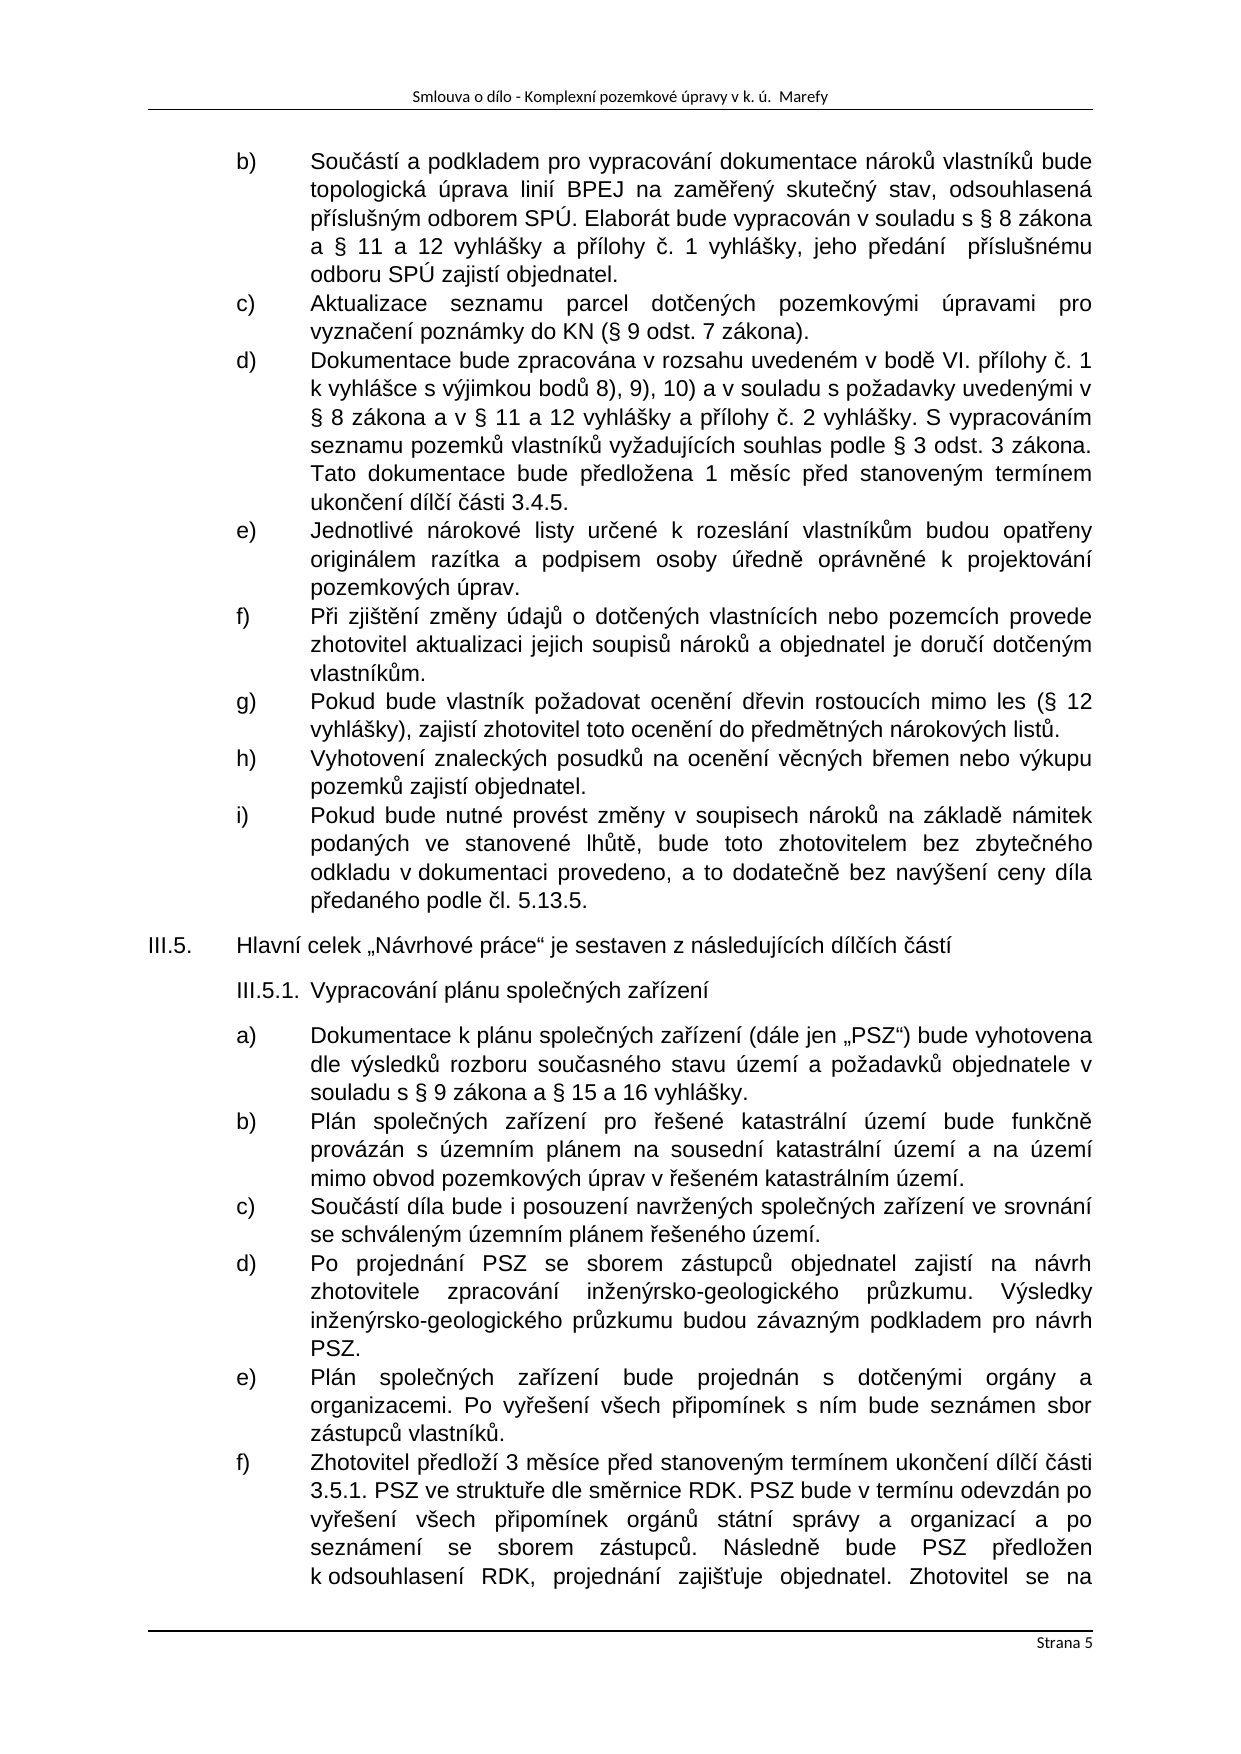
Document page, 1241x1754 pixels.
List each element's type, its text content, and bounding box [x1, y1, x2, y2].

text Pokud bude nutné provést změny v soupisech nároků na základě námitek podaných ve stanovené lhůtě, bude toto zhotovitelem bez zbytečného odkladu v dokumentaci provedeno, a to dodatečně bez navýšení ceny díla předaného podle čl. 5.13.5. [236, 802, 1093, 913]
text Při zjištění změny údajů o dotčených vlastnících nebo pozemcích provede zhotovitel aktualizaci jejich soupisů nároků a objednatel je doručí dotčeným vlastníkům. [236, 603, 1093, 686]
text Dokumentace bude zpracována v rozsahu uvedeném v bodě VI. přílohy č. 1 k vyhlášce s výjimkou bodů 8), 9), 10) a v souladu s požadavky uvedenými v § 8 zákona a v § 11 a 12 vyhlášky a přílohy č. 2 vyhlášky. S vypracováním seznamu pozemků vlastníků vyžadujících souhlas podle § 3 odst. 3 zákona. Tato dokumentace bude předložena 1 měsíc před stanoveným termínem ukončení dílčí části 3.4.5. [236, 347, 1093, 515]
text Po projednání PSZ se sborem zástupců objednatel zajistí na návrh zhotovitele zpracování inženýrsko-geologického průzkumu. Výsledky inženýrsko-geologického průzkumu budou závazným podkladem pro návrh PSZ. [236, 1250, 1093, 1361]
text Vypracování plánu společných zařízení [236, 977, 1093, 1003]
text Vyhotovení znaleckých posudků na ocenění věcných břemen nebo výkupu pozemků zajistí objednatel. [236, 745, 1093, 799]
list Hlavní celek „Návrhové práce“ je sestaven z následujících dílčích částí [148, 932, 1093, 958]
text Jednotlivé nárokové listy určené k rozeslání vlastníkům budou opatřeny originálem razítka a podpisem osoby úředně oprávněné k projektování pozemkových úprav. [236, 517, 1093, 601]
text Součástí a podkladem pro vypracování dokumentace nároků vlastníků bude topologická úprava linií BPEJ na zaměřený skutečný stav, odsouhlasená příslušným odborem SPÚ. Elaborát bude vypracován v souladu s § 8 zákona a § 11 a 12 vyhlášky a přílohy č. 1 vyhlášky, jeho předání příslušnému odboru SPÚ zajistí objednatel. [236, 148, 1093, 288]
text Plán společných zařízení pro řešené katastrální území bude funkčně provázán s územním plánem na sousední katastrální území a na území mimo obvod pozemkových úprav v řešeném katastrálním území. [236, 1108, 1093, 1191]
text Dokumentace k plánu společných zařízení (dále jen „PSZ“) bude vyhotovena dle výsledků rozboru současného stavu území a požadavků objednatele v souladu s § 9 zákona a § 15 a 16 vyhlášky. [236, 1022, 1093, 1106]
text Součástí díla bude i posouzení navržených společných zařízení ve srovnání se schváleným územním plánem řešeného území. [236, 1193, 1093, 1248]
text Plán společných zařízení bude projednán s dotčenými orgány a organizacemi. Po vyřešení všech připomínek s ním bude seznámen sbor zástupců vlastníků. [236, 1363, 1093, 1447]
text Aktualizace seznamu parcel dotčených pozemkovými úpravami pro vyznačení poznámky do KN (§ 9 odst. 7 zákona). [236, 290, 1093, 344]
text Pokud bude vlastník požadovat ocenění dřevin rostoucích mimo les (§ 12 vyhlášky), zajistí zhotovitel toto ocenění do předmětných nárokových listů. [236, 688, 1093, 743]
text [236, 1449, 1093, 1589]
